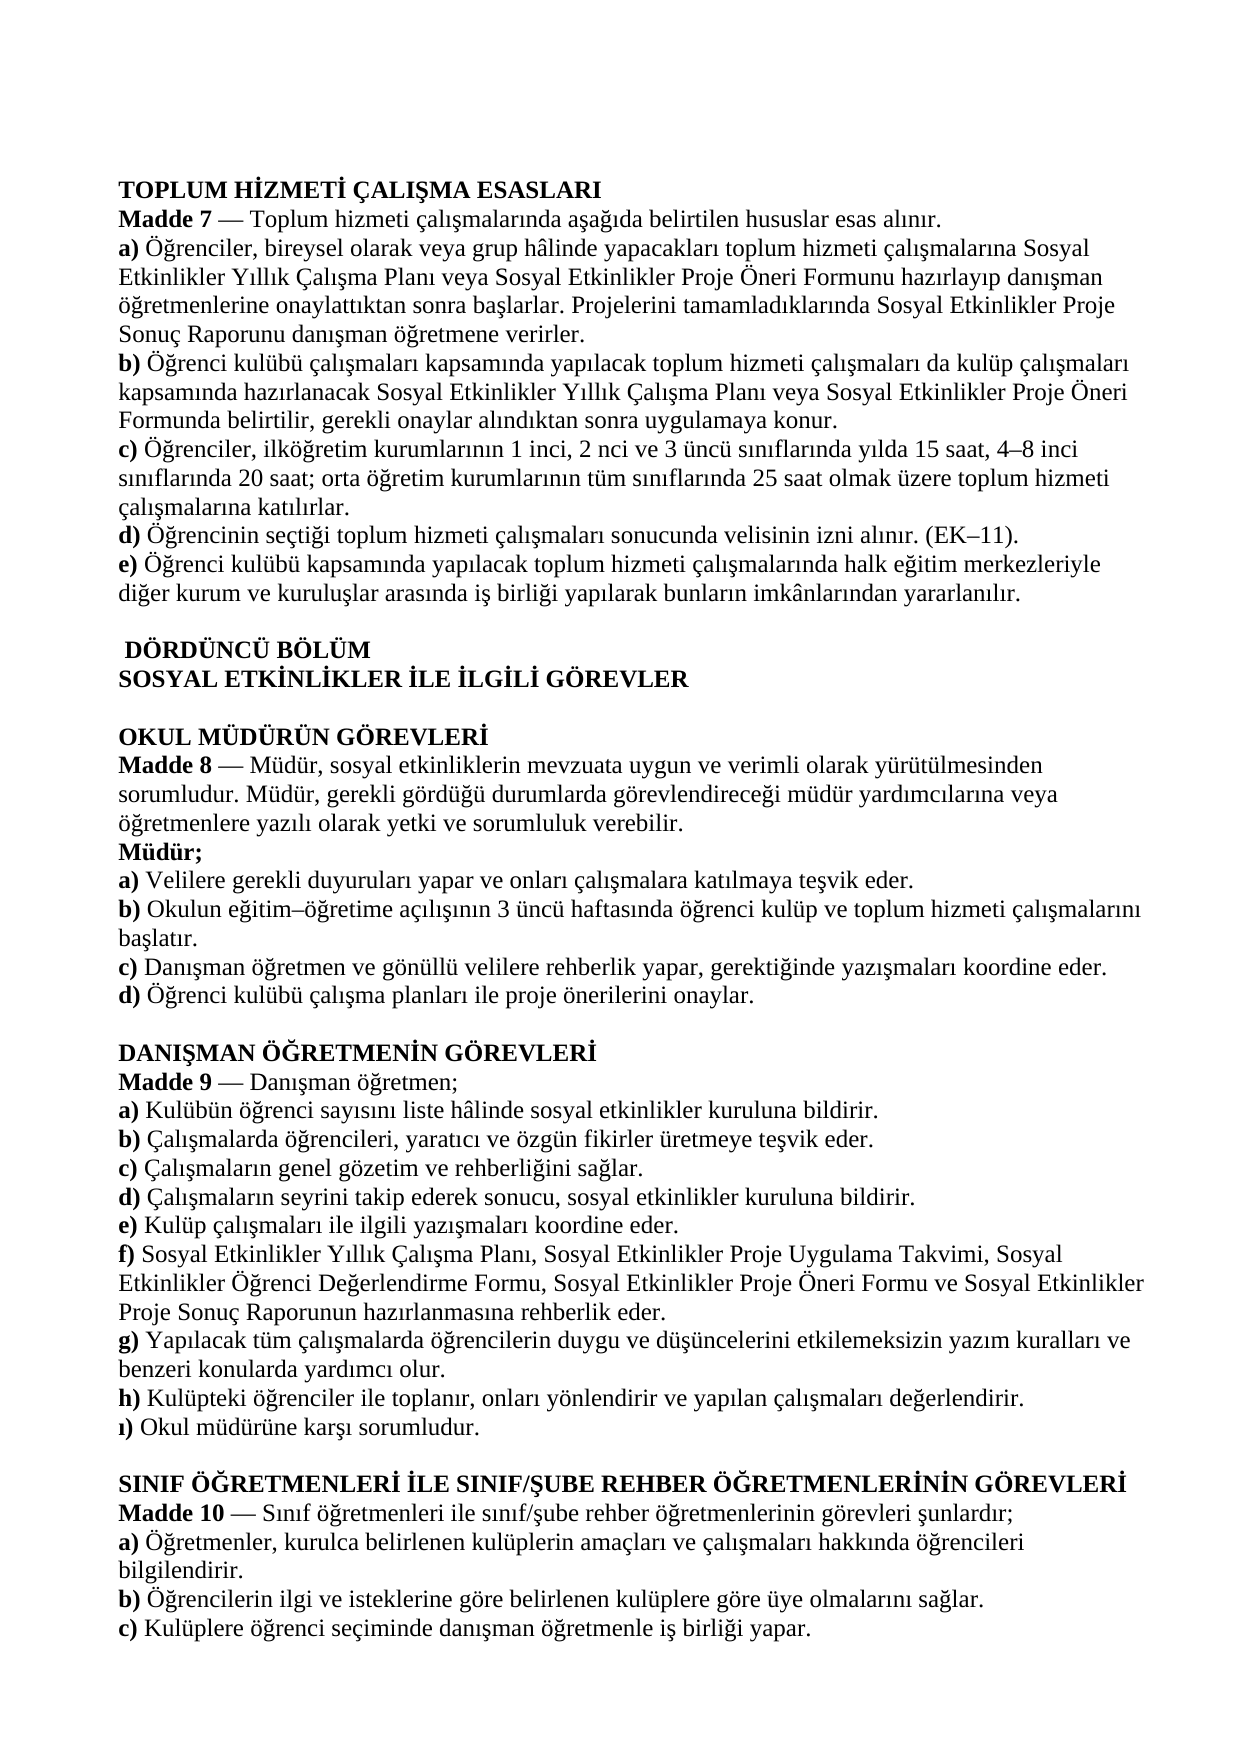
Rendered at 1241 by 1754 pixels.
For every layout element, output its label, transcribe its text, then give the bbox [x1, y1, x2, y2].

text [118, 521, 1152, 1642]
text TOPLUM HİZMETİ ÇALIŞMA ESASLARI Madde 7 — Toplum hizmeti çalışmalarında aşağıda belirtilen hususlar esas alınır. a) Öğrenciler, bireysel olarak veya grup hâlinde yapacakları toplum hizmeti çalışmalarına Sosyal Etkinlikler Yıllık Çalışma Planı veya Sosyal Etkinlikler Proje Öneri Formunu hazırlayıp danışman öğretmenlerine onaylattıktan sonra başlarlar. Projelerini tamamladıklarında Sosyal Etkinlikler Proje Sonuç Raporunu danışman öğretmene verirler. b) Öğrenci kulübü çalışmaları kapsamında yapılacak toplum hizmeti çalışmaları da kulüp çalışmaları kapsamında hazırlanacak Sosyal Etkinlikler Yıllık Çalışma Planı veya Sosyal Etkinlikler Proje Öneri Formunda belirtilir, gerekli onaylar alındıktan sonra uygulamaya konur. c) Öğrenciler, ilköğretim kurumlarının 1 inci, 2 nci ve 3 üncü sınıflarında yılda 15 saat, 4–8 inci sınıflarında 20 saat; orta öğretim kurumlarının tüm sınıflarında 25 saat olmak üzere toplum hizmeti çalışmalarına katılırlar. [118, 118, 1152, 521]
